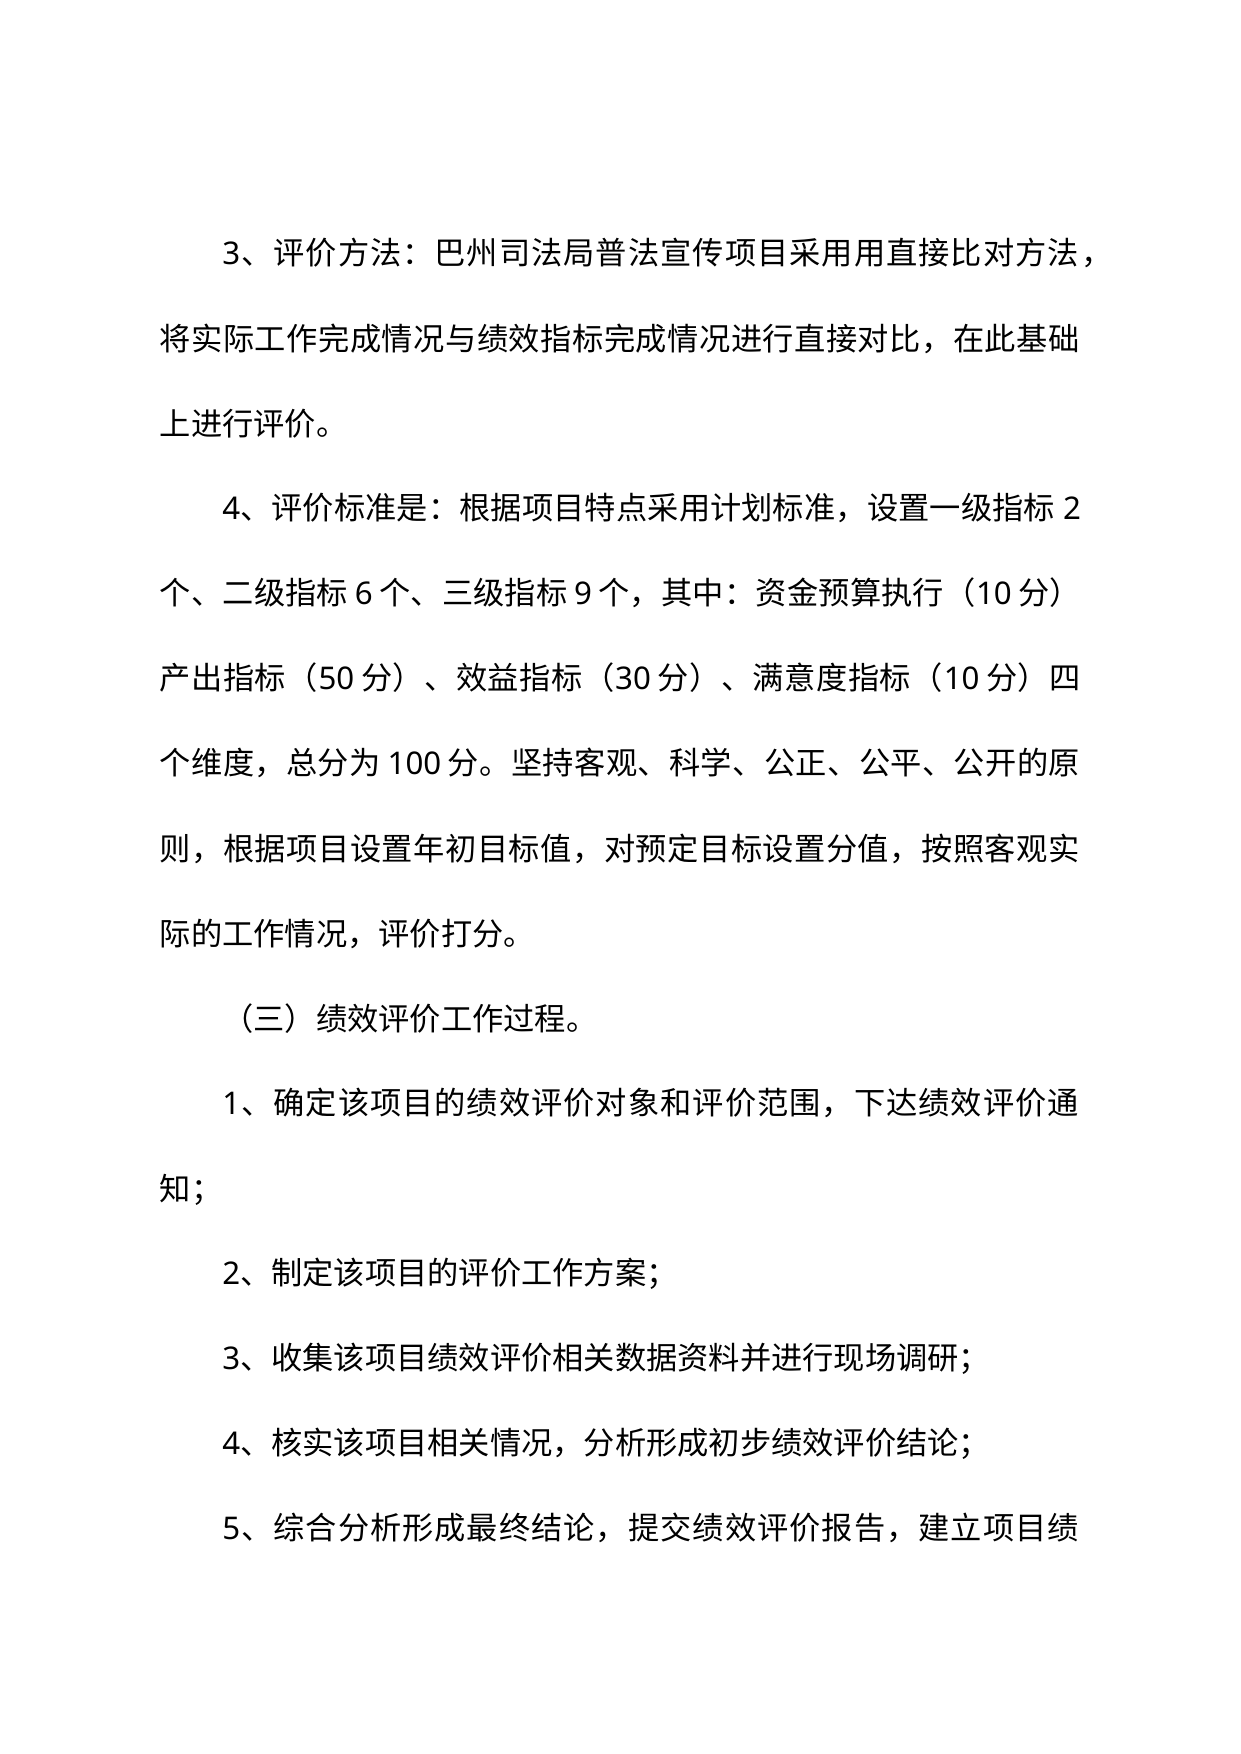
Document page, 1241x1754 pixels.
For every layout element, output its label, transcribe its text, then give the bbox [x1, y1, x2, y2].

text （三）绩效评价工作过程。 [159, 974, 1081, 1059]
text 3、评价方法：巴州司法局普法宣传项目采用用直接比对方法，将实际工作完成情况与绩效指标完成情况进行直接对比，在此基础上进行评价。 [159, 209, 1081, 464]
text 1、确定该项目的绩效评价对象和评价范围，下达绩效评价通知； [159, 1059, 1081, 1229]
text 4、核实该项目相关情况，分析形成初步绩效评价结论； [159, 1399, 1081, 1484]
text 3、收集该项目绩效评价相关数据资料并进行现场调研； [159, 1314, 1081, 1399]
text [159, 1484, 1081, 1569]
text 2、制定该项目的评价工作方案； [159, 1229, 1081, 1314]
text 4、评价标准是：根据项目特点采用计划标准，设置一级指标2个、二级指标6个、三级指标9个，其中：资金预算执行（10分）产出指标（50分）、效益指标（30分）、满意度指标（10分）四个维度，总分为100分。坚持客观、科学、公正、公平、公开的原则，根据项目设置年初目标值，对预定目标设置分值，按照客观实际的工作情况，评价打分。 [159, 464, 1081, 974]
